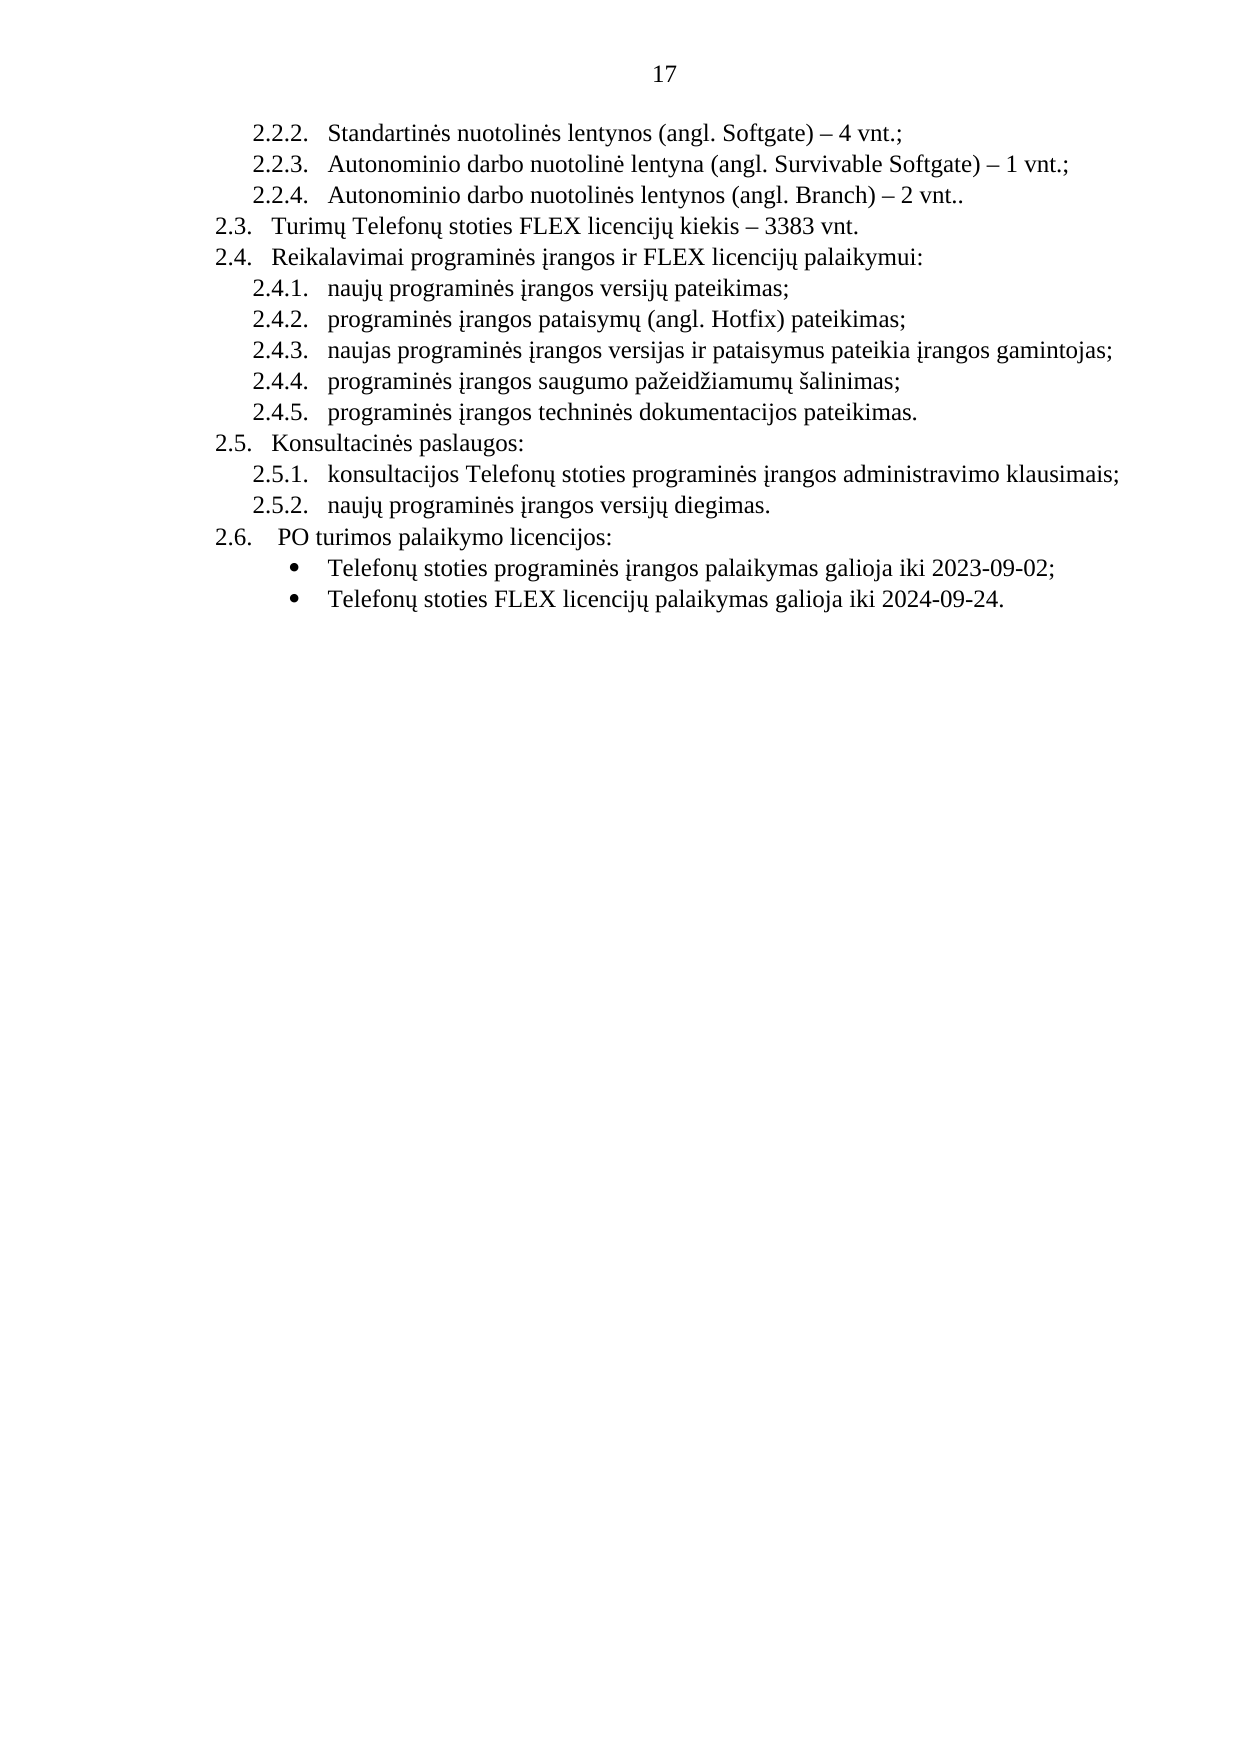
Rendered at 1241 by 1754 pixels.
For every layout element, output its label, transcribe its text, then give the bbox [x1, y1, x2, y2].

list Konsultacinės paslaugos: [215, 428, 1152, 457]
list Autonominio darbo nuotolinė lentyna (angl. Survivable Softgate) – 1 vnt.; [252, 149, 1152, 178]
list Telefonų stoties programinės įrangos palaikymas galioja iki 2023-09-02; [290, 553, 1152, 581]
list programinės įrangos saugumo pažeidžiamumų šalinimas; [252, 366, 1152, 395]
list naujų programinės įrangos versijų diegimas. [252, 491, 1152, 519]
list Reikalavimai programinės įrangos ir FLEX licencijų palaikymui: [215, 242, 1152, 271]
list programinės įrangos pataisymų (angl. Hotfix) pateikimas; [252, 304, 1152, 333]
list naujų programinės įrangos versijų pateikimas; [252, 273, 1152, 302]
list PO turimos palaikymo licencijos: [215, 522, 1152, 550]
list naujas programinės įrangos versijas ir pataisymus pateikia įrangos gamintojas; [252, 335, 1152, 364]
list Turimų Telefonų stoties FLEX licencijų kiekis – 3383 vnt. [215, 211, 1152, 240]
list programinės įrangos techninės dokumentacijos pateikimas. [252, 397, 1152, 426]
list konsultacijos Telefonų stoties programinės įrangos administravimo klausimais; [252, 459, 1152, 488]
list Standartinės nuotolinės lentynos (angl. Softgate) – 4 vnt.; [252, 118, 1152, 147]
list Telefonų stoties FLEX licencijų palaikymas galioja iki 2024-09-24. [290, 584, 1152, 612]
list Autonominio darbo nuotolinės lentynos (angl. Branch) – 2 vnt.. [252, 180, 1152, 209]
